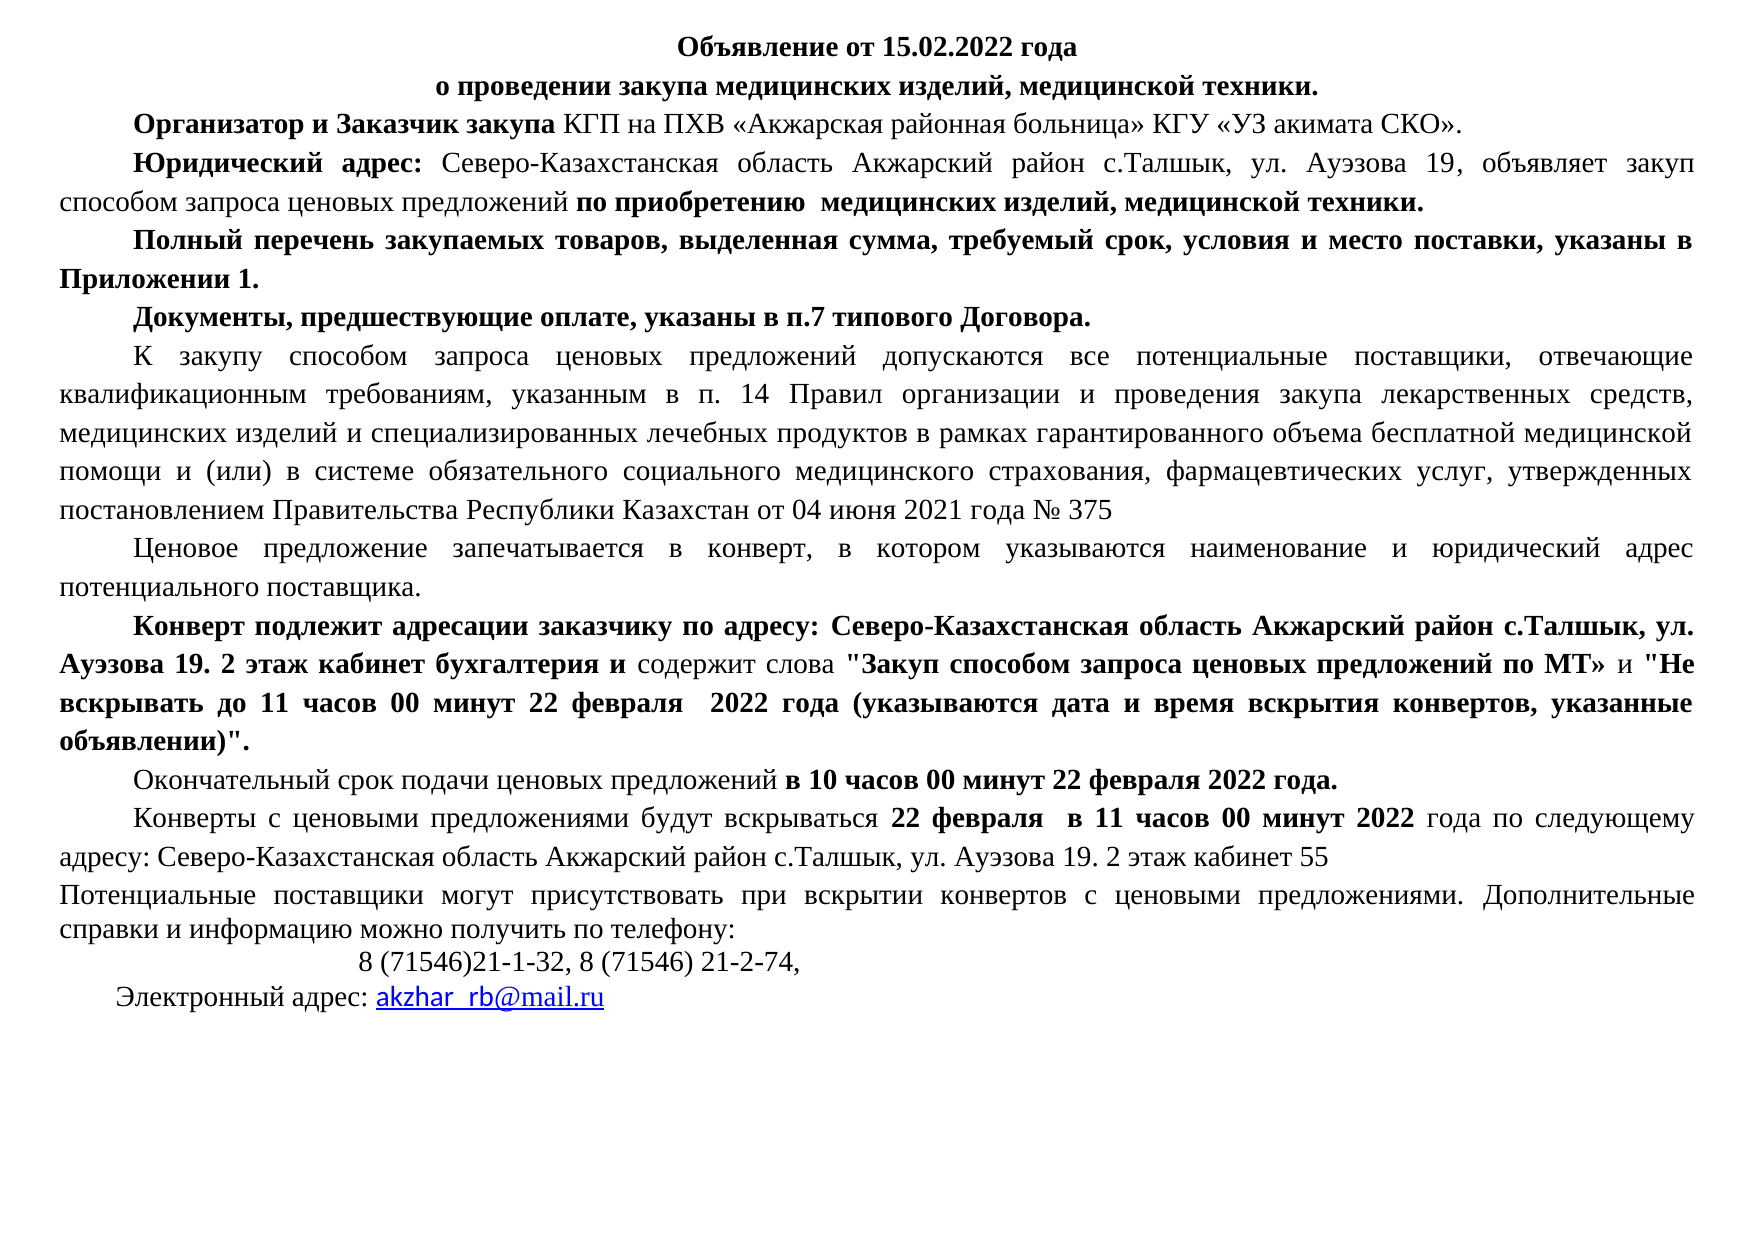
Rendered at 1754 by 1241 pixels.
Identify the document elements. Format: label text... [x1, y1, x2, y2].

text Электронный адрес: akzhar_rb@mail.ru [59, 978, 1695, 1014]
text Полный перечень закупаемых товаров, выделенная сумма, требуемый срок, условия и место поставки, указаны в Приложении 1. [59, 222, 1695, 294]
text Организатор и Заказчик закупа КГП на ПХВ «Акжарская районная больница» КГУ «УЗ акимата СКО». [59, 107, 1695, 140]
text Ценовое предложение запечатывается в конверт, в котором указываются наименование и юридический адрес потенциального поставщика. [59, 531, 1695, 603]
text о проведении закупа медицинских изделий, медицинской техники. [59, 68, 1695, 102]
text Конверты с ценовыми предложениями будут вскрываться 22 февраля в 11 часов 00 минут 2022 года по следующему адресу: Северо-Казахстанская область Акжарский район с.Талшык, ул. Ауэзова 19. 2 этаж кабинет 55 [59, 800, 1695, 872]
text Конверт подлежит адресации заказчику по адресу: Северо-Казахстанская область Акжарский район с.Талшык, ул. Ауэзова 19. 2 этаж кабинет бухгалтерия и содержит слова "Закуп способом запроса ценовых предложений по МТ» и "Не вскрывать до 11 часов 00 минут 22 февраля 2022 года (указываются дата и время вскрытия конвертов, указанные объявлении)". [59, 608, 1695, 757]
text Потенциальные поставщики могут присутствовать при вскрытии конвертов с ценовыми предложениями. Дополнительные справки и информацию можно получить по телефону: [59, 877, 1695, 944]
text Окончательный срок подачи ценовых предложений в 10 часов 00 минут 22 февраля 2022 года. [59, 762, 1695, 795]
text К закупу способом запроса ценовых предложений допускаются все потенциальные поставщики, отвечающие квалификационным требованиям, указанным в п. 14 Правил организации и проведения закупа лекарственных средств, медицинских изделий и специализированных лечебных продуктов в рамках гарантированного объема бесплатной медицинской помощи и (или) в системе обязательного социального медицинского страхования, фармацевтических услуг, утвержденных постановлением Правительства Республики Казахстан от 04 июня 2021 года № 375 [59, 338, 1695, 526]
text Объявление от 15.02.2022 года [59, 29, 1695, 63]
text 8 (71546)21-1-32, 8 (71546) 21-2-74, [59, 944, 1695, 978]
text Документы, предшествующие оплате, указаны в п.7 типового Договора. [59, 299, 1695, 333]
text Юридический адрес: Северо-Казахстанская область Акжарский район с.Талшык, ул. Ауэзова 19, объявляет закуп способом запроса ценовых предложений по приобретению медицинских изделий, медицинской техники. [59, 145, 1695, 217]
